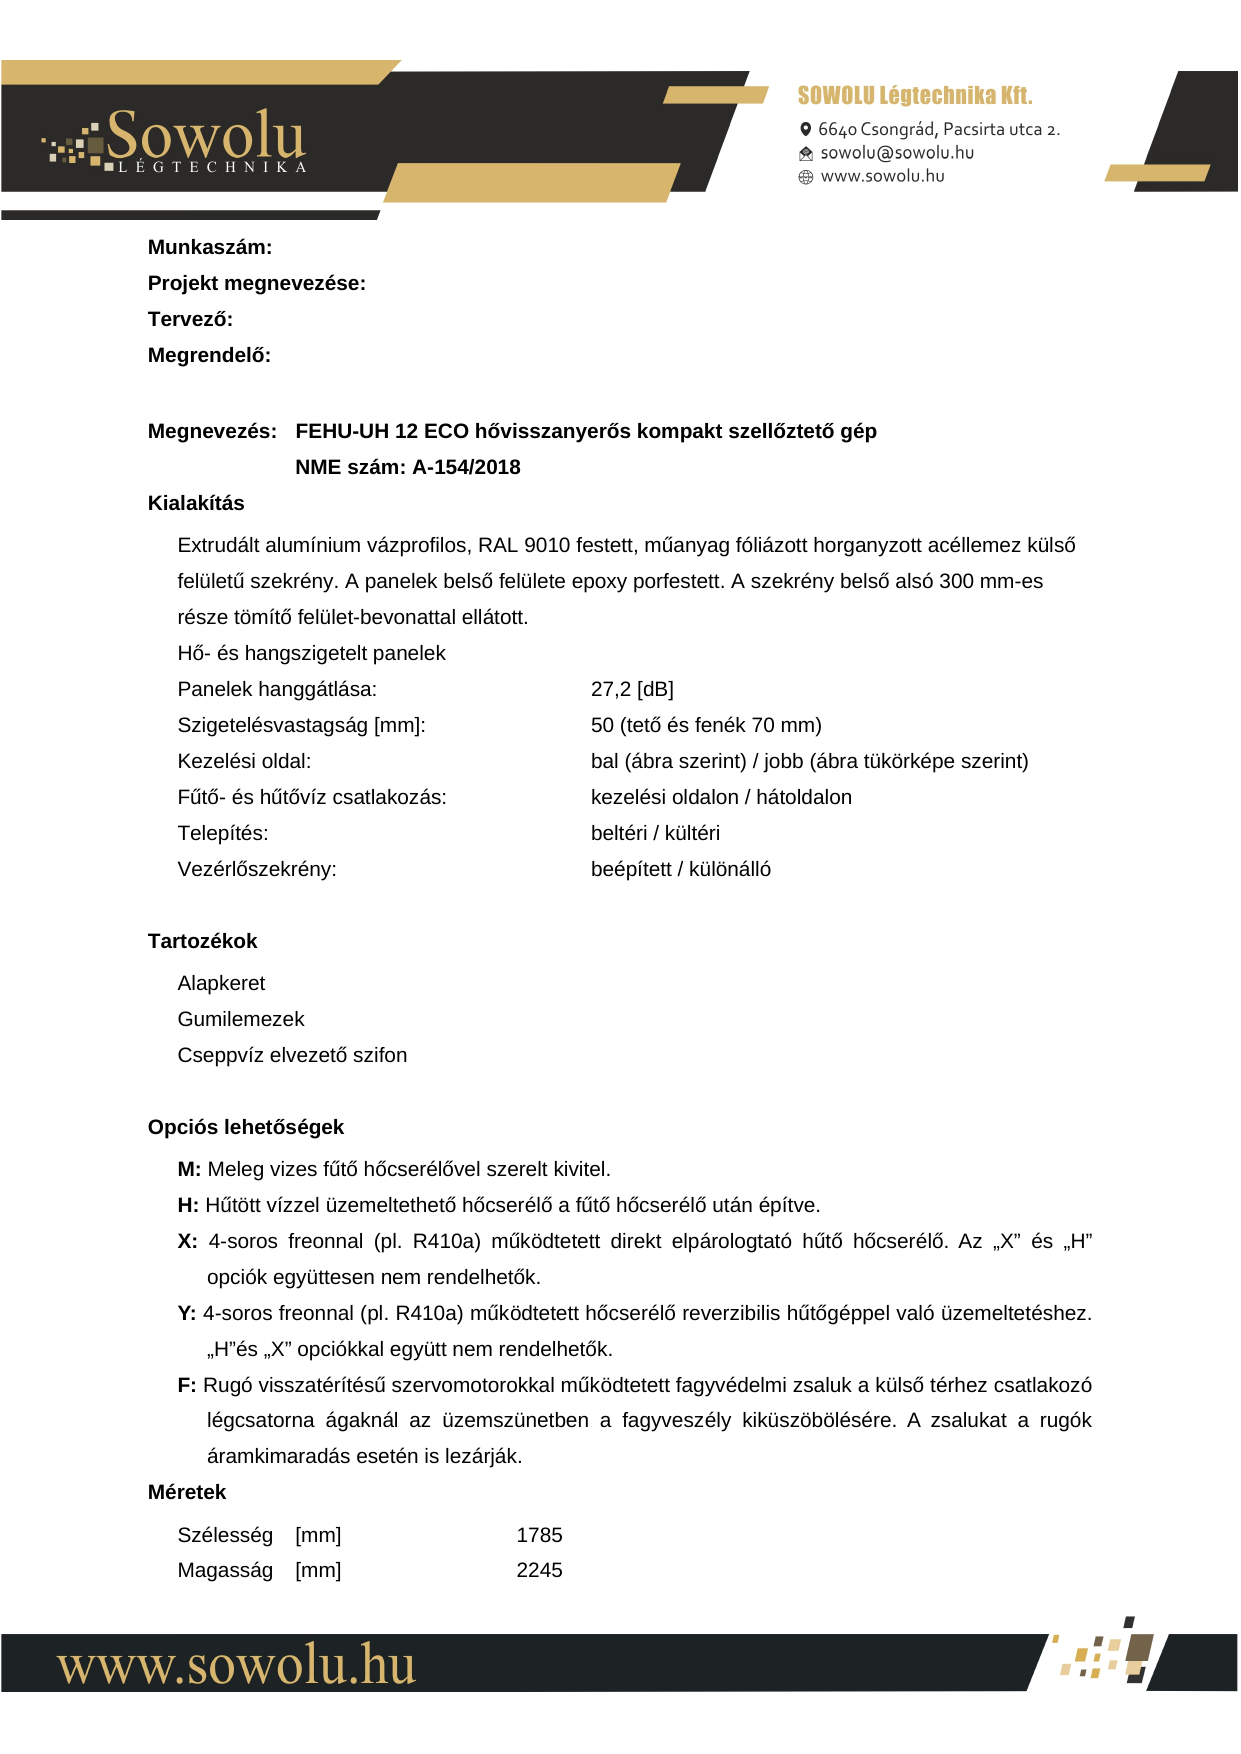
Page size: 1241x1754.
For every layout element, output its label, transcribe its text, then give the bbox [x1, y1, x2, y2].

text NME szám: A-154/2018 [221, 455, 1092, 479]
text F: Rugó visszatérítésű szervomotorokkal működtetett fagyvédelmi zsaluk a külső térhez csatlakozó légcsatorna ágaknál az üzemszünetben a fagyveszély kiküszöbölésére. A zsalukat a rugók áramkimaradás esetén is lezárják. [177, 1372, 1092, 1468]
text Gumilemezek [177, 1007, 1092, 1031]
text Méretek [148, 1480, 1092, 1504]
text Fűtő- és hűtővíz csatlakozás: kezelési oldalon / hátoldalon [177, 785, 1092, 809]
text Tervező: [148, 307, 1092, 331]
text Telepítés: beltéri / kültéri [177, 821, 1092, 845]
text Magasság [mm] 2245 [177, 1558, 1092, 1582]
subtitle Kialakítás [148, 491, 1092, 515]
text Kezelési oldal: bal (ábra szerint) / jobb (ábra tükörképe szerint) [177, 749, 1092, 773]
text Opciós lehetőségek [148, 1114, 1092, 1138]
text Panelek hanggátlása: 27,2 [dB] [177, 677, 1092, 701]
text Szélesség [mm] 1785 [177, 1522, 1092, 1546]
text H: Hűtött vízzel üzemeltethető hőcserélő a fűtő hőcserélő után építve. [177, 1193, 1092, 1217]
text M: Meleg vizes fűtő hőcserélővel szerelt kivitel. [177, 1157, 1092, 1181]
text Y: 4-soros freonnal (pl. R410a) működtetett hőcserélő reverzibilis hűtőgéppel való üzemeltetéshez. „H”és „X” opciókkal együtt nem rendelhetők. [177, 1301, 1092, 1360]
text Tartozékok [148, 929, 1092, 953]
text Megnevezés: FEHU-UH 12 ECO hővisszanyerős kompakt szellőztető gép [148, 419, 1092, 443]
text Hő- és hangszigetelt panelek [177, 641, 1092, 665]
text X: 4-soros freonnal (pl. R410a) működtetett direkt elpárologtató hűtő hőcserélő. Az „X” és „H” opciók együttesen nem rendelhetők. [177, 1229, 1092, 1288]
text Cseppvíz elvezető szifon [177, 1043, 1092, 1067]
text Projekt megnevezése: [148, 271, 1092, 295]
text Vezérlőszekrény: beépített / különálló [177, 857, 1092, 881]
text Megrendelő: [148, 343, 1092, 367]
text Alapkeret [177, 971, 1092, 995]
picture [0, 1616, 1236, 1692]
text Szigetelésvastagság [mm]: 50 (tető és fenék 70 mm) [177, 713, 1092, 737]
text Munkaszám: [148, 219, 1092, 259]
picture [0, 60, 1238, 219]
text Extrudált alumínium vázprofilos, RAL 9010 festett, műanyag fóliázott horganyzott acéllemez külső felületű szekrény. A panelek belső felülete epoxy porfestett. A szekrény belső alsó 300 mm-es része tömítő felület-bevonattal ellátott. [177, 533, 1092, 629]
